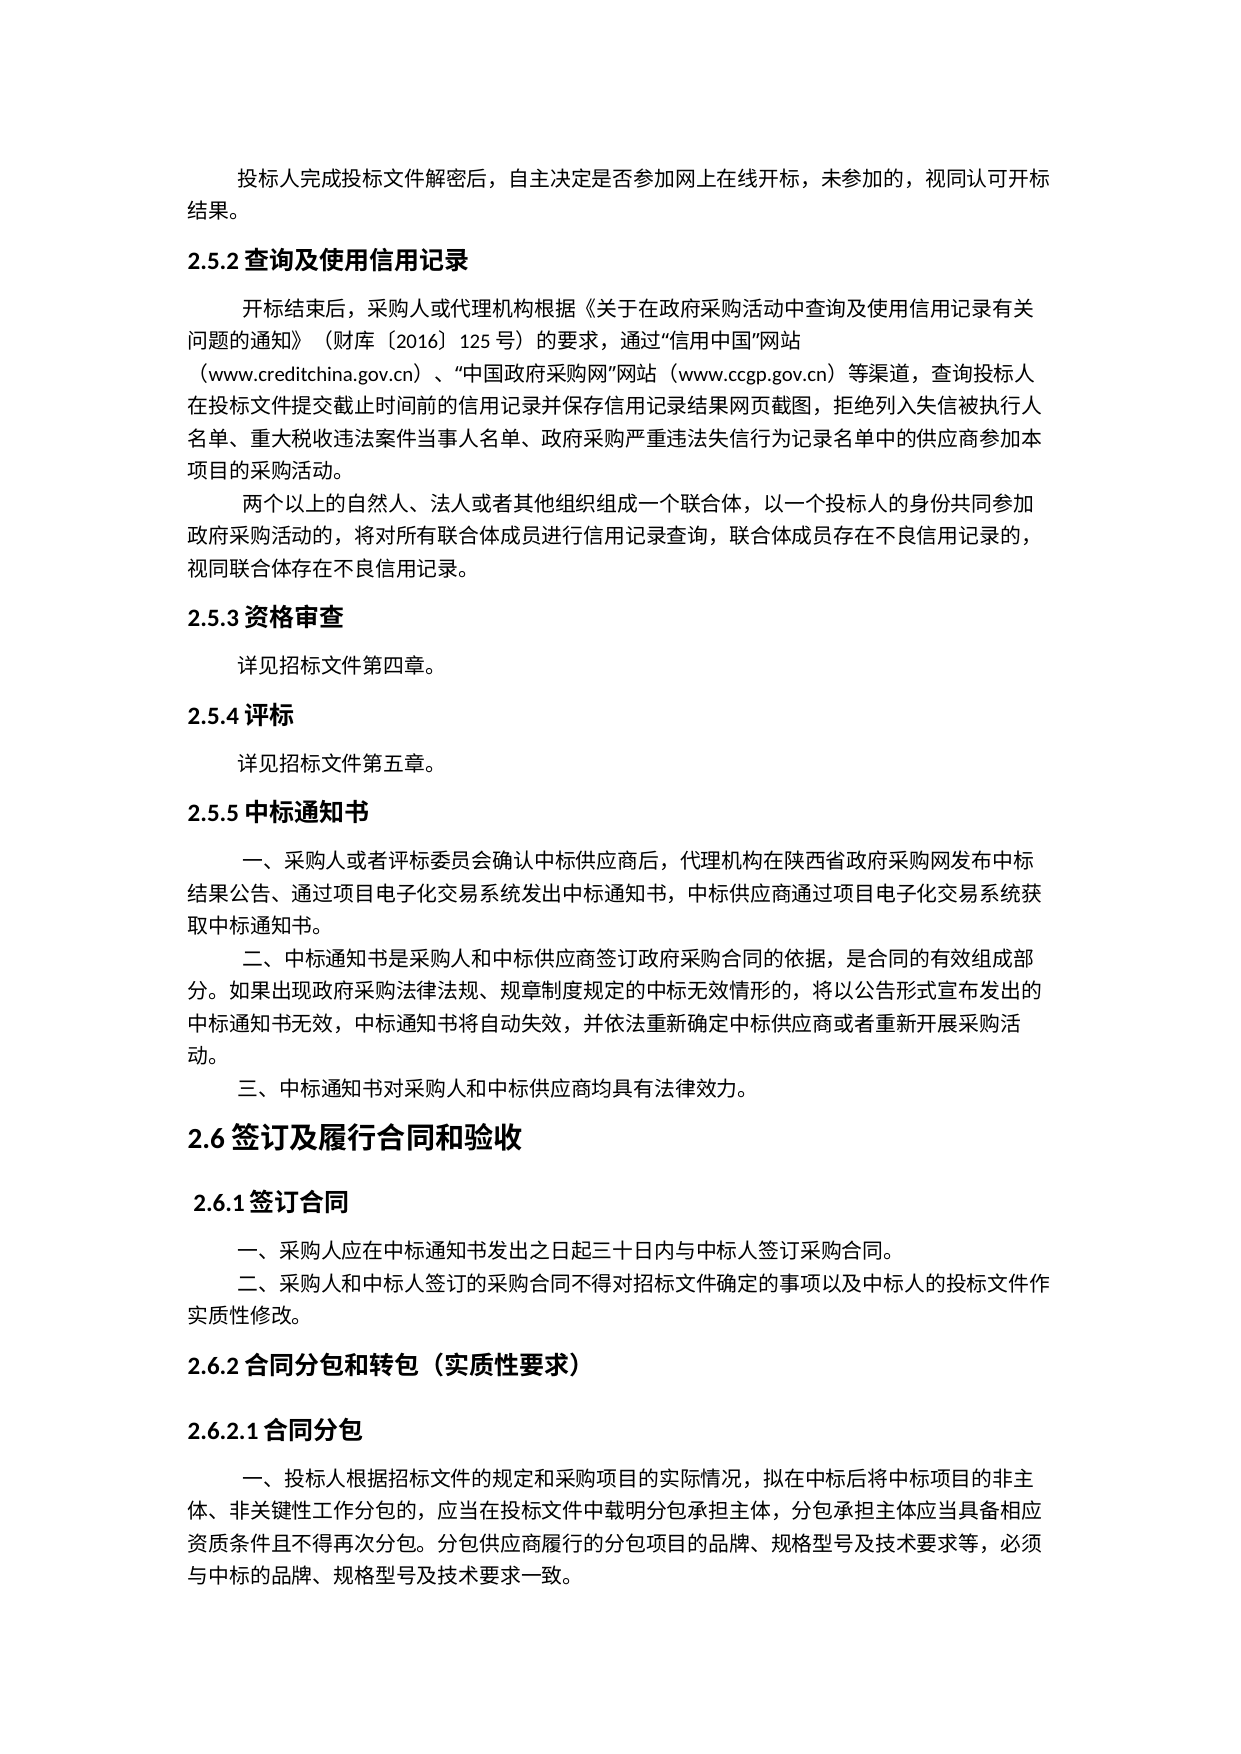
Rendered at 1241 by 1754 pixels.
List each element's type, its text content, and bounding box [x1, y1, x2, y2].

text 2.5.2查询及使用信用记录 [187, 227, 1053, 292]
text 一、采购人应在中标通知书发出之日起三十日内与中标人签订采购合同。 [187, 1234, 1053, 1267]
text 两个以上的自然人、法人或者其他组织组成一个联合体，以一个投标人的身份共同参加政府采购活动的，将对所有联合体成员进行信用记录查询，联合体成员存在不良信用记录的，视同联合体存在不良信用记录。 [187, 487, 1053, 584]
text 2.6.2.1合同分包 [187, 1397, 1053, 1462]
text 2.5.5中标通知书 [187, 779, 1053, 844]
text 开标结束后，采购人或代理机构根据《关于在政府采购活动中查询及使用信用记录有关问题的通知》（财库〔2016〕125号）的要求，通过“信用中国”网站（www.creditchina.gov.cn）、“中国政府采购网”网站（www.ccgp.gov.cn）等渠道，查询投标人在投标文件提交截止时间前的信用记录并保存信用记录结果网页截图，拒绝列入失信被执行人名单、重大税收违法案件当事人名单、政府采购严重违法失信行为记录名单中的供应商参加本项目的采购活动。 [187, 292, 1053, 487]
text 详见招标文件第四章。 [187, 649, 1053, 682]
text 2.6.2合同分包和转包（实质性要求） [187, 1332, 1053, 1397]
text 投标人完成投标文件解密后，自主决定是否参加网上在线开标，未参加的，视同认可开标结果。 [187, 162, 1053, 227]
text 二、中标通知书是采购人和中标供应商签订政府采购合同的依据，是合同的有效组成部分。如果出现政府采购法律法规、规章制度规定的中标无效情形的，将以公告形式宣布发出的中标通知书无效，中标通知书将自动失效，并依法重新确定中标供应商或者重新开展采购活动。 [187, 942, 1053, 1072]
text 一、采购人或者评标委员会确认中标供应商后，代理机构在陕西省政府采购网发布中标结果公告、通过项目电子化交易系统发出中标通知书，中标供应商通过项目电子化交易系统获取中标通知书。 [187, 844, 1053, 942]
text 2.5.4评标 [187, 682, 1053, 747]
text 详见招标文件第五章。 [187, 747, 1053, 779]
text 2.6签订及履行合同和验收 [187, 1104, 1053, 1169]
text 二、采购人和中标人签订的采购合同不得对招标文件确定的事项以及中标人的投标文件作实质性修改。 [187, 1267, 1053, 1332]
text 2.6.1签订合同 [187, 1169, 1053, 1234]
text 一、投标人根据招标文件的规定和采购项目的实际情况，拟在中标后将中标项目的非主体、非关键性工作分包的，应当在投标文件中载明分包承担主体，分包承担主体应当具备相应资质条件且不得再次分包。分包供应商履行的分包项目的品牌、规格型号及技术要求等，必须与中标的品牌、规格型号及技术要求一致。 [187, 1462, 1053, 1592]
text 三、中标通知书对采购人和中标供应商均具有法律效力。 [187, 1072, 1053, 1104]
text 2.5.3资格审查 [187, 584, 1053, 649]
